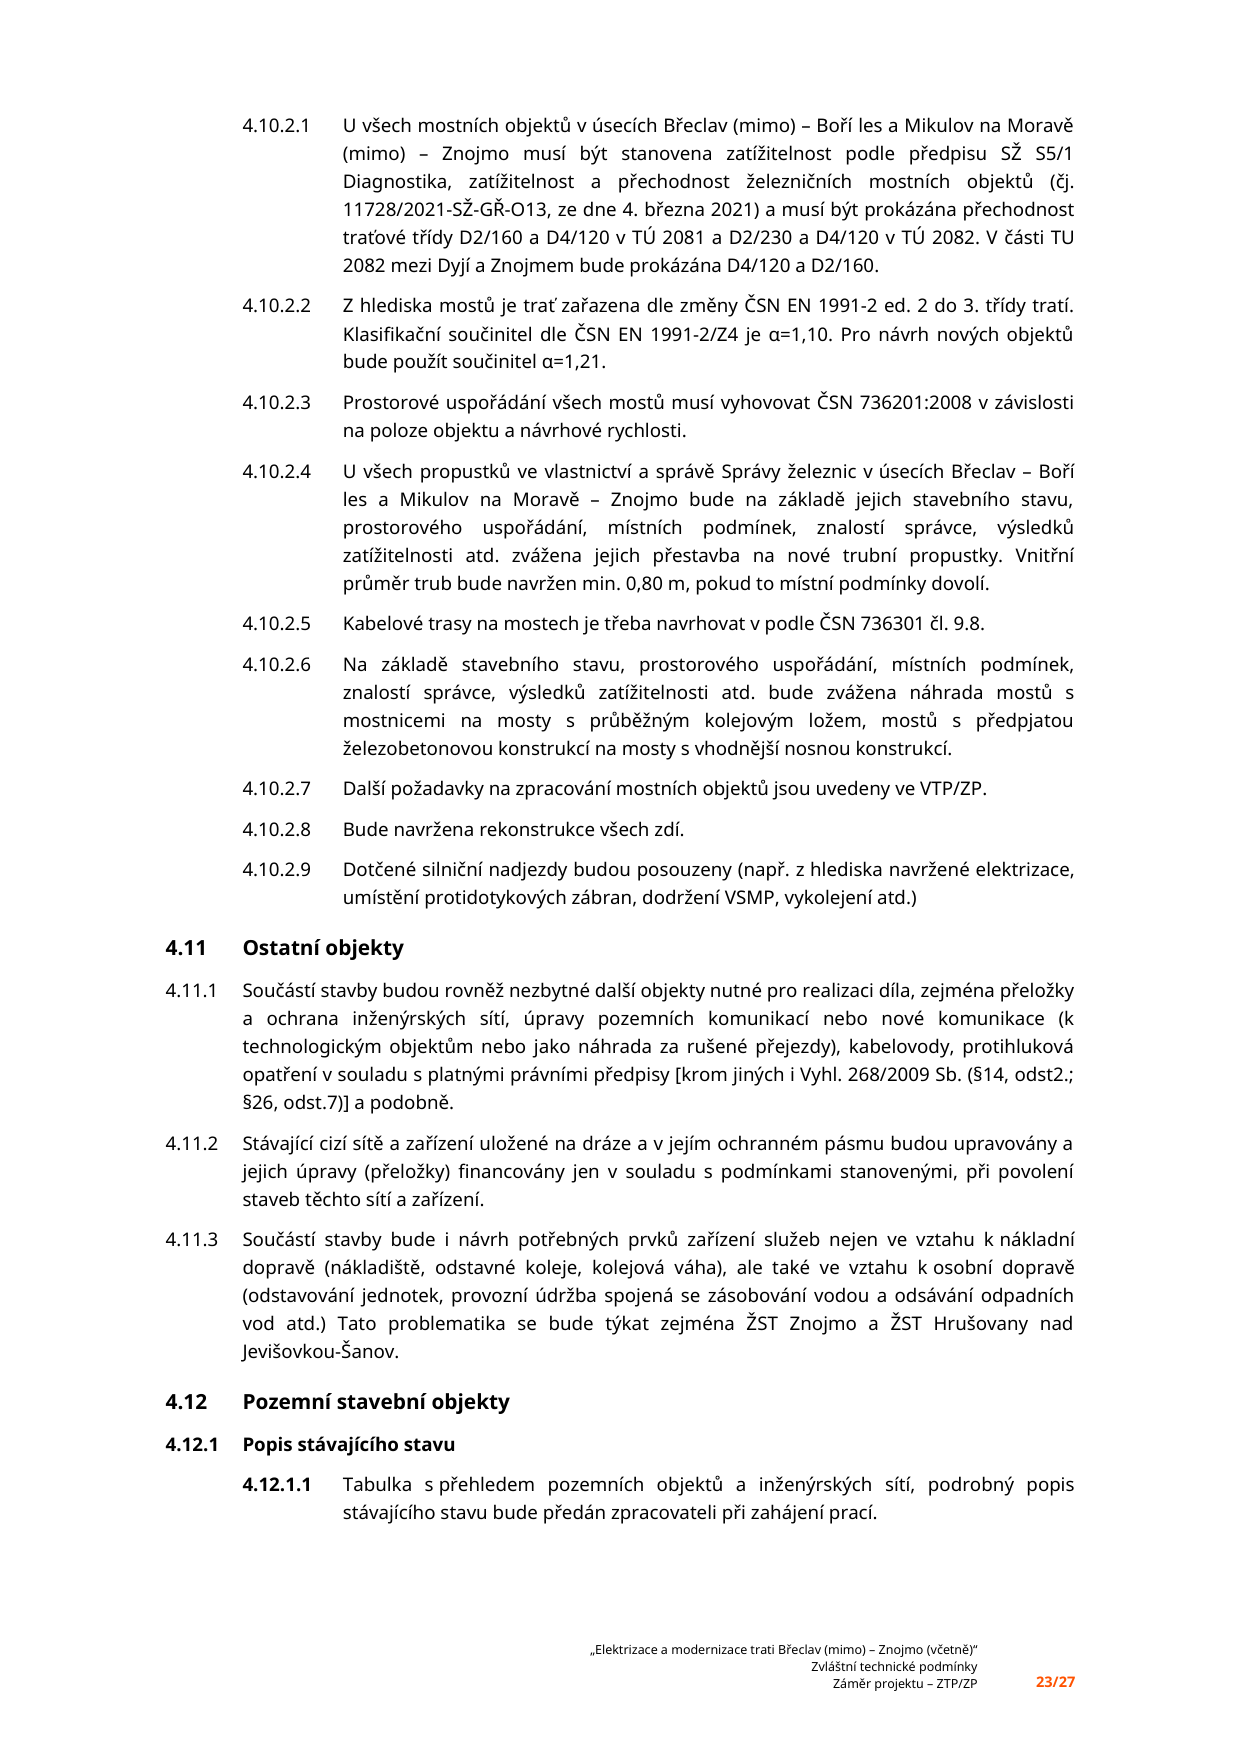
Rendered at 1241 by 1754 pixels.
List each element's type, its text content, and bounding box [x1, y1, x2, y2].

text Z hlediska mostů je trať zařazena dle změny ČSN EN 1991-2 ed. 2 do 3. třídy tratí. Klasifikační součinitel dle ČSN EN 1991-2/Z4 je α=1,10. Pro návrh nových objektů bude použít součinitel α=1,21. [242, 293, 1075, 374]
text Ostatní objekty [165, 933, 1075, 962]
text Na základě stavebního stavu, prostorového uspořádání, místních podmínek, znalostí správce, výsledků zatížitelnosti atd. bude zvážena náhrada mostů s mostnicemi na mosty s průběžným kolejovým ložem, mostů s předpjatou železobetonovou konstrukcí na mosty s vhodnější nosnou konstrukcí. [242, 651, 1075, 761]
text U všech mostních objektů v úsecích Břeclav (mimo) – Boří les a Mikulov na Moravě (mimo) – Znojmo musí být stanovena zatížitelnost podle předpisu SŽ S5/1 Diagnostika, zatížitelnost a přechodnost železničních mostních objektů (čj. 11728/2021-SŽ-GŘ-O13, ze dne 4. března 2021) a musí být prokázána přechodnost traťové třídy D2/160 a D4/120 v TÚ 2081 a D2/230 a D4/120 v TÚ 2082. V části TU 2082 mezi Dyjí a Znojmem bude prokázána D4/120 a D2/160. [242, 112, 1075, 278]
text Prostorové uspořádání všech mostů musí vyhovovat ČSN 736201:2008 v závislosti na poloze objektu a návrhové rychlosti. [242, 389, 1075, 443]
text Pozemní stavební objekty [165, 1387, 1075, 1416]
text Bude navržena rekonstrukce všech zdí. [242, 816, 1075, 842]
text U všech propustků ve vlastnictví a správě Správy železnic v úsecích Břeclav – Boří les a Mikulov na Moravě – Znojmo bude na základě jejich stavebního stavu, prostorového uspořádání, místních podmínek, znalostí správce, výsledků zatížitelnosti atd. zvážena jejich přestavba na nové trubní propustky. Vnitřní průměr trub bude navržen min. 0,80 m, pokud to místní podmínky dovolí. [242, 458, 1075, 596]
text Kabelové trasy na mostech je třeba navrhovat v podle ČSN 736301 čl. 9.8. [242, 611, 1075, 636]
text Stávající cizí sítě a zařízení uložené na dráze a v jejím ochranném pásmu budou upravovány a jejich úpravy (přeložky) financovány jen v souladu s podmínkami stanovenými, při povolení staveb těchto sítí a zařízení. [165, 1130, 1075, 1211]
text Tabulka s přehledem pozemních objektů a inženýrských sítí, podrobný popis stávajícího stavu bude předán zpracovateli při zahájení prací. [242, 1472, 1075, 1525]
text Součástí stavby budou rovněž nezbytné další objekty nutné pro realizaci díla, zejména přeložky a ochrana inženýrských sítí, úpravy pozemních komunikací nebo nové komunikace (k technologickým objektům nebo jako náhrada za rušené přejezdy), kabelovody, protihluková opatření v souladu s platnými právními předpisy [krom jiných i Vyhl. 268/2009 Sb. (§14, odst2.; §26, odst.7)] a podobně. [165, 977, 1075, 1115]
text Další požadavky na zpracování mostních objektů jsou uvedeny ve VTP/ZP. [242, 776, 1075, 801]
text Dotčené silniční nadjezdy budou posouzeny (např. z hlediska navržené elektrizace, umístění protidotykových zábran, dodržení VSMP, vykolejení atd.) [242, 857, 1075, 910]
text Popis stávajícího stavu [165, 1431, 1075, 1457]
text Součástí stavby bude i návrh potřebných prvků zařízení služeb nejen ve vztahu k nákladní dopravě (nákladiště, odstavné koleje, kolejová váha), ale také ve vztahu k osobní dopravě (odstavování jednotek, provozní údržba spojená se zásobování vodou a odsávání odpadních vod atd.) Tato problematika se bude týkat zejména ŽST Znojmo a ŽST Hrušovany nad Jevišovkou-Šanov. [165, 1226, 1075, 1364]
